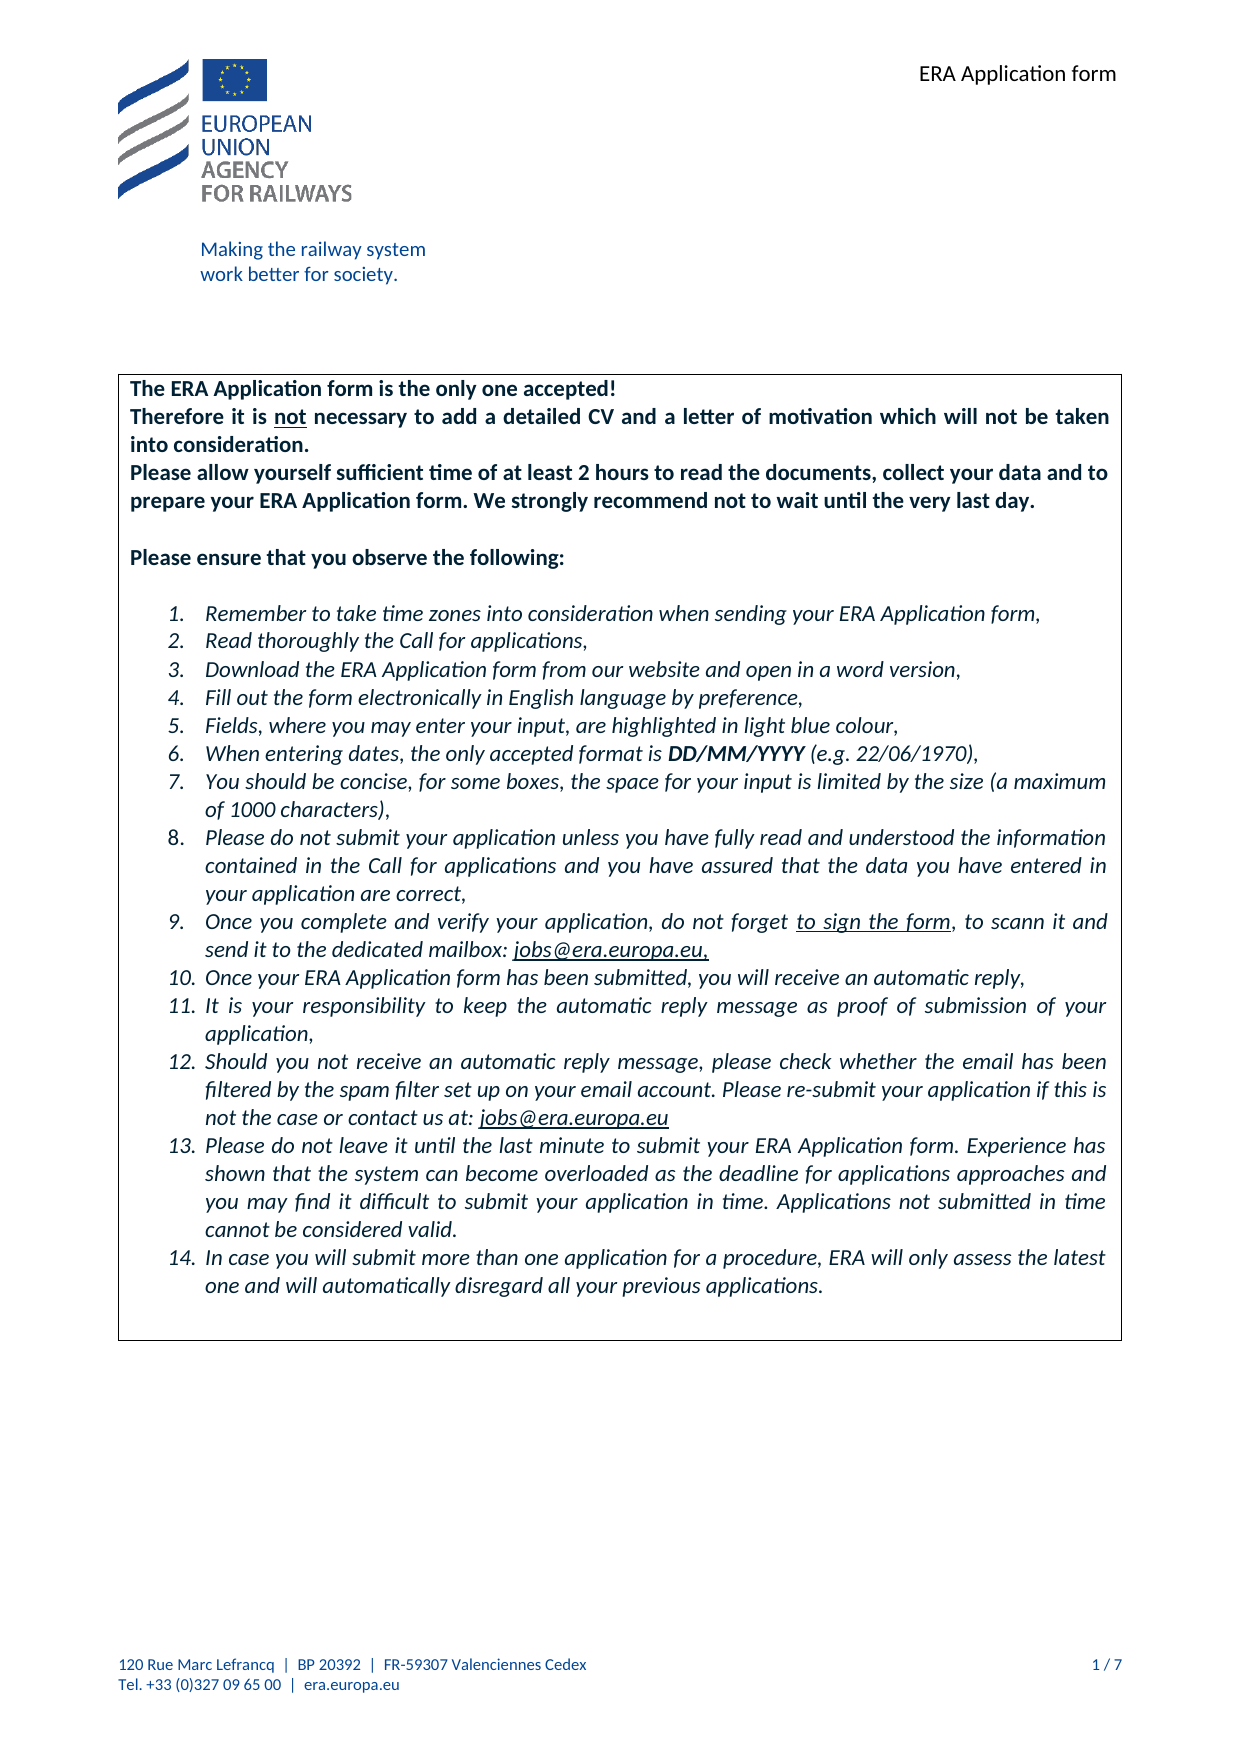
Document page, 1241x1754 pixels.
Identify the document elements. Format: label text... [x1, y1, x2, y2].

picture [118, 59, 352, 237]
table_header The ERA Application form is the only one accepted! Therefore it is not necessary to add a detailed CV and a letter of motivation which will not be taken into consideration. Please allow yourself sufficient time of at least 2 hours to read the documents, collect your data and to prepare your ERA Application form. We strongly recommend not to wait until the very last day. Please ensure that you observe the following: Remember to take time zones into consideration when sending your ERA Application form, Read thoroughly the Call for applications, Download the ERA Application form from our website and open in a word version, Fill out the form electronically in English language by preference, Fields, where you may enter your input, are highlighted in light blue colour, When entering dates, the only accepted format is DD/MM/YYYY (e.g. 22/06/1970), You should be concise, for some boxes, the space for your input is limited by the size (a maximum of 1000 characters), Please do not submit your application unless you have fully read and understood the information contained in the Call for applications and you have assured that the data you have entered in your application are correct, Once you complete and verify your application, do not forget to sign the form, to scann it and send it to the dedicated mailbox: jobs@era.europa.eu, Once your ERA Application form has been submitted, you will receive an automatic reply, It is your responsibility to keep the automatic reply message as proof of submission of your application, Should you not receive an automatic reply message, please check whether the email has been filtered by the spam filter set up on your email account. Please re-submit your application if this is not the case or contact us at: jobs@era.europa.eu Please do not leave it until the last minute to submit your ERA Application form. Experience has shown that the system can become overloaded as the deadline for applications approaches and you may find it difficult to submit your application in time. Applications not submitted in time cannot be considered valid. In case you will submit more than one application for a procedure, ERA will only assess the latest one and will automatically disregard all your previous applications. [119, 375, 1121, 1340]
